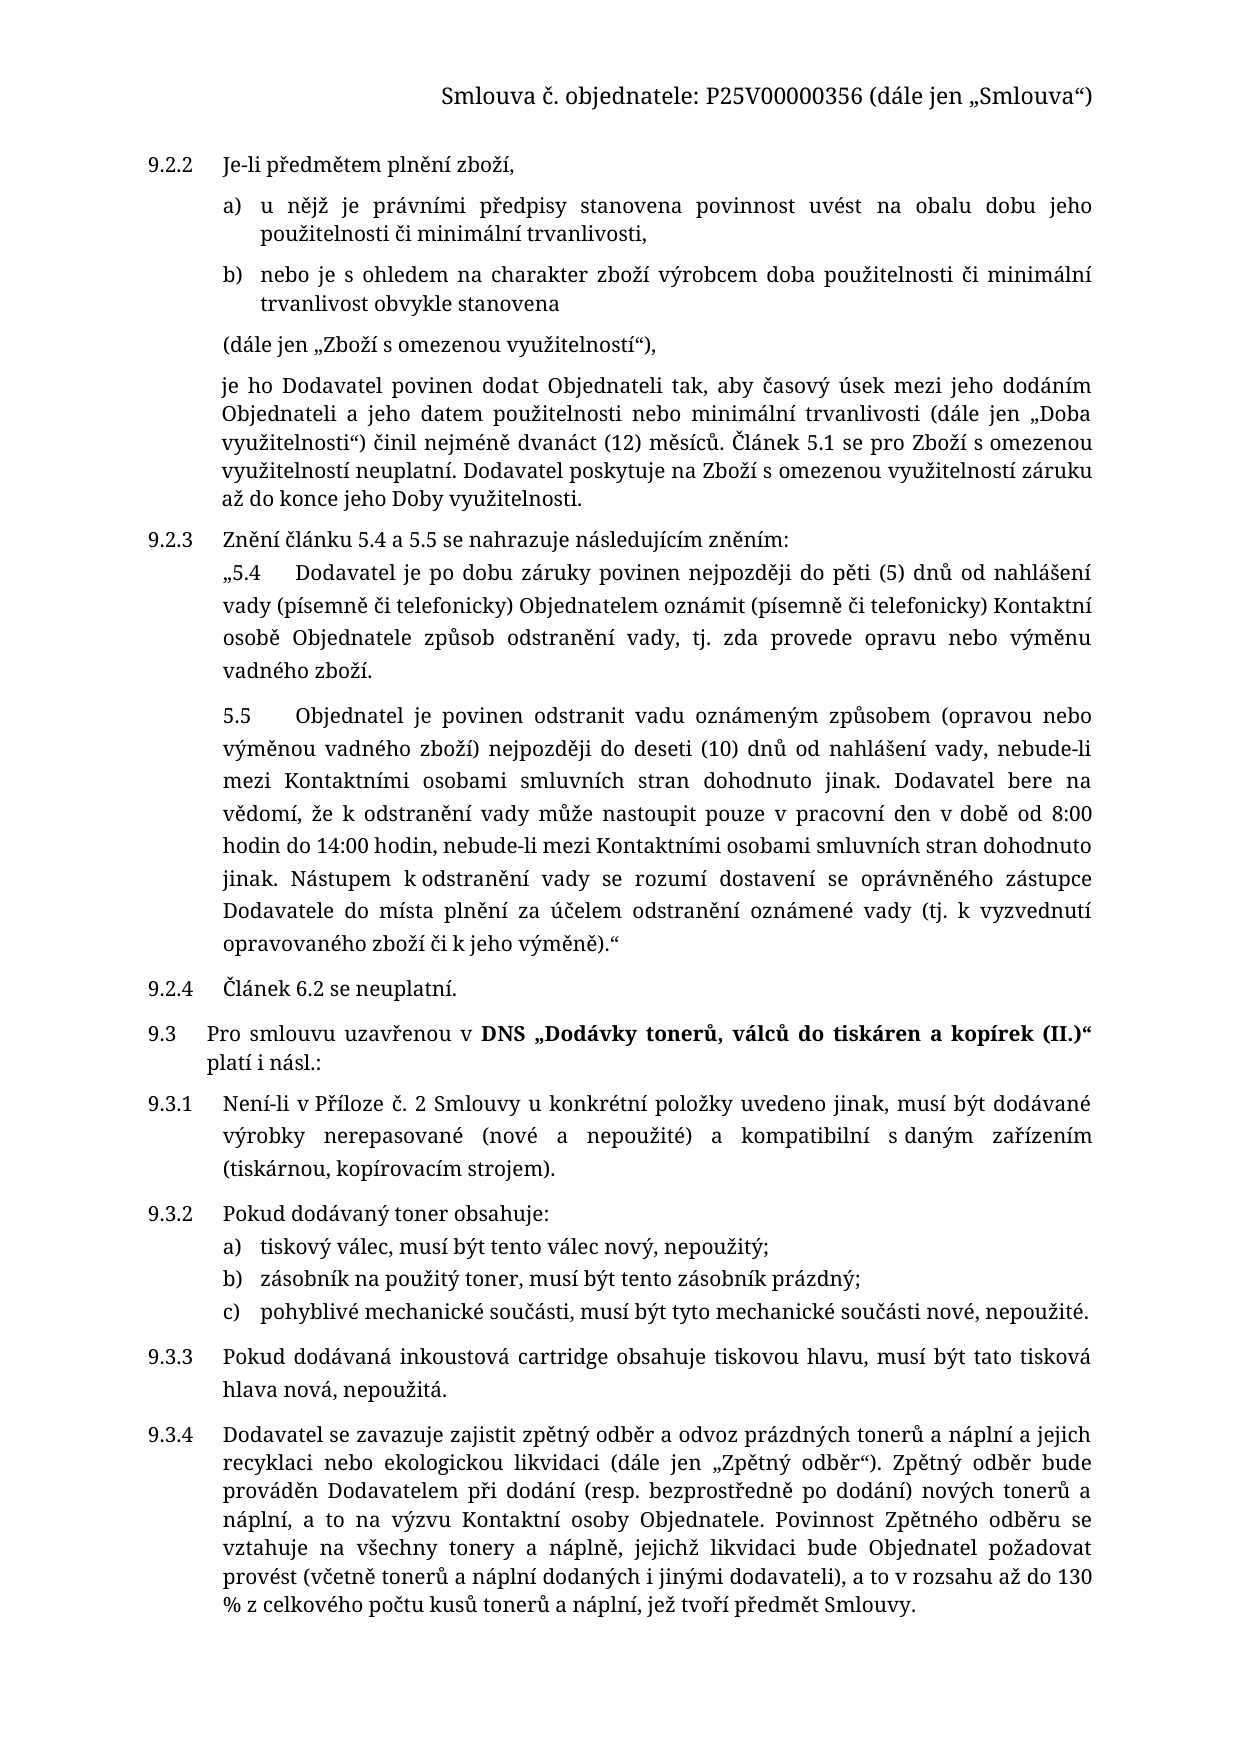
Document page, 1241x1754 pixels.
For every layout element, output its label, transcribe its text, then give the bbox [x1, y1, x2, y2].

list Znění článku 5.4 a 5.5 se nahrazuje následujícím zněním: [148, 526, 1093, 554]
list Článek 6.2 se neuplatní. [148, 974, 1093, 1003]
list Pokud dodávaný toner obsahuje: [148, 1199, 1093, 1228]
text (dále jen „Zboží s omezenou využitelností“), [223, 330, 1093, 358]
list tiskový válec, musí být tento válec nový, nepoužitý; [223, 1232, 1093, 1260]
list 5.5 Objednatel je povinen odstranit vadu oznámeným způsobem (opravou nebo výměnou vadného zboží) nejpozději do deseti (10) dnů od nahlášení vady, nebude-li mezi Kontaktními osobami smluvních stran dohodnuto jinak. Dodavatel bere na vědomí, že k odstranění vady může nastoupit pouze v pracovní den v době od 8:00 hodin do 14:00 hodin, nebude-li mezi Kontaktními osobami smluvních stran dohodnuto jinak. Nástupem k odstranění vady se rozumí dostavení se oprávněného zástupce Dodavatele do místa plnění za účelem odstranění oznámené vady (tj. k vyzvednutí opravovaného zboží či k jeho výměně).“ [223, 701, 1093, 958]
list Pokud dodávaná inkoustová cartridge obsahuje tiskovou hlavu, musí být tato tisková hlava nová, nepoužitá. [148, 1342, 1093, 1403]
list Pro smlouvu uzavřenou v DNS „Dodávky tonerů, válců do tiskáren a kopírek (II.)“ platí i násl.: [148, 1019, 1093, 1076]
list pohyblivé mechanické součásti, musí být tyto mechanické součásti nové, nepoužité. [223, 1297, 1093, 1325]
list u nějž je právními předpisy stanovena povinnost uvést na obalu dobu jeho použitelnosti či minimální trvanlivosti, [223, 191, 1093, 248]
list „5.4 Dodavatel je po dobu záruky povinen nejpozději do pěti (5) dnů od nahlášení vady (písemně či telefonicky) Objednatelem oznámit (písemně či telefonicky) Kontaktní osobě Objednatele způsob odstranění vady, tj. zda provede opravu nebo výměnu vadného zboží. [223, 558, 1093, 684]
list Je-li předmětem plnění zboží, [148, 150, 1093, 179]
list Není-li v Příloze č. 2 Smlouvy u konkrétní položky uvedeno jinak, musí být dodávané výrobky nerepasované (nové a nepoužité) a kompatibilní s daným zařízením (tiskárnou, kopírovacím strojem). [148, 1089, 1093, 1182]
text je ho Dodavatel povinen dodat Objednateli tak, aby časový úsek mezi jeho dodáním Objednateli a jeho datem použitelnosti nebo minimální trvanlivosti (dále jen „Doba využitelnosti“) činil nejméně dvanáct (12) měsíců. Článek 5.1 se pro Zboží s omezenou využitelností neuplatní. Dodavatel poskytuje na Zboží s omezenou využitelností záruku až do konce jeho Doby využitelnosti. [221, 371, 1093, 513]
list Dodavatel se zavazuje zajistit zpětný odběr a odvoz prázdných tonerů a náplní a jejich recyklaci nebo ekologickou likvidaci (dále jen „Zpětný odběr“). Zpětný odběr bude prováděn Dodavatelem při dodání (resp. bezprostředně po dodání) nových tonerů a náplní, a to na výzvu Kontaktní osoby Objednatele. Povinnost Zpětného odběru se vztahuje na všechny tonery a náplně, jejichž likvidaci bude Objednatel požadovat provést (včetně tonerů a náplní dodaných i jinými dodavateli), a to v rozsahu až do 130 % z celkového počtu kusů tonerů a náplní, jež tvoří předmět Smlouvy. [148, 1420, 1093, 1619]
list nebo je s ohledem na charakter zboží výrobcem doba použitelnosti či minimální trvanlivost obvykle stanovena [223, 261, 1093, 317]
list zásobník na použitý toner, musí být tento zásobník prázdný; [223, 1264, 1093, 1293]
